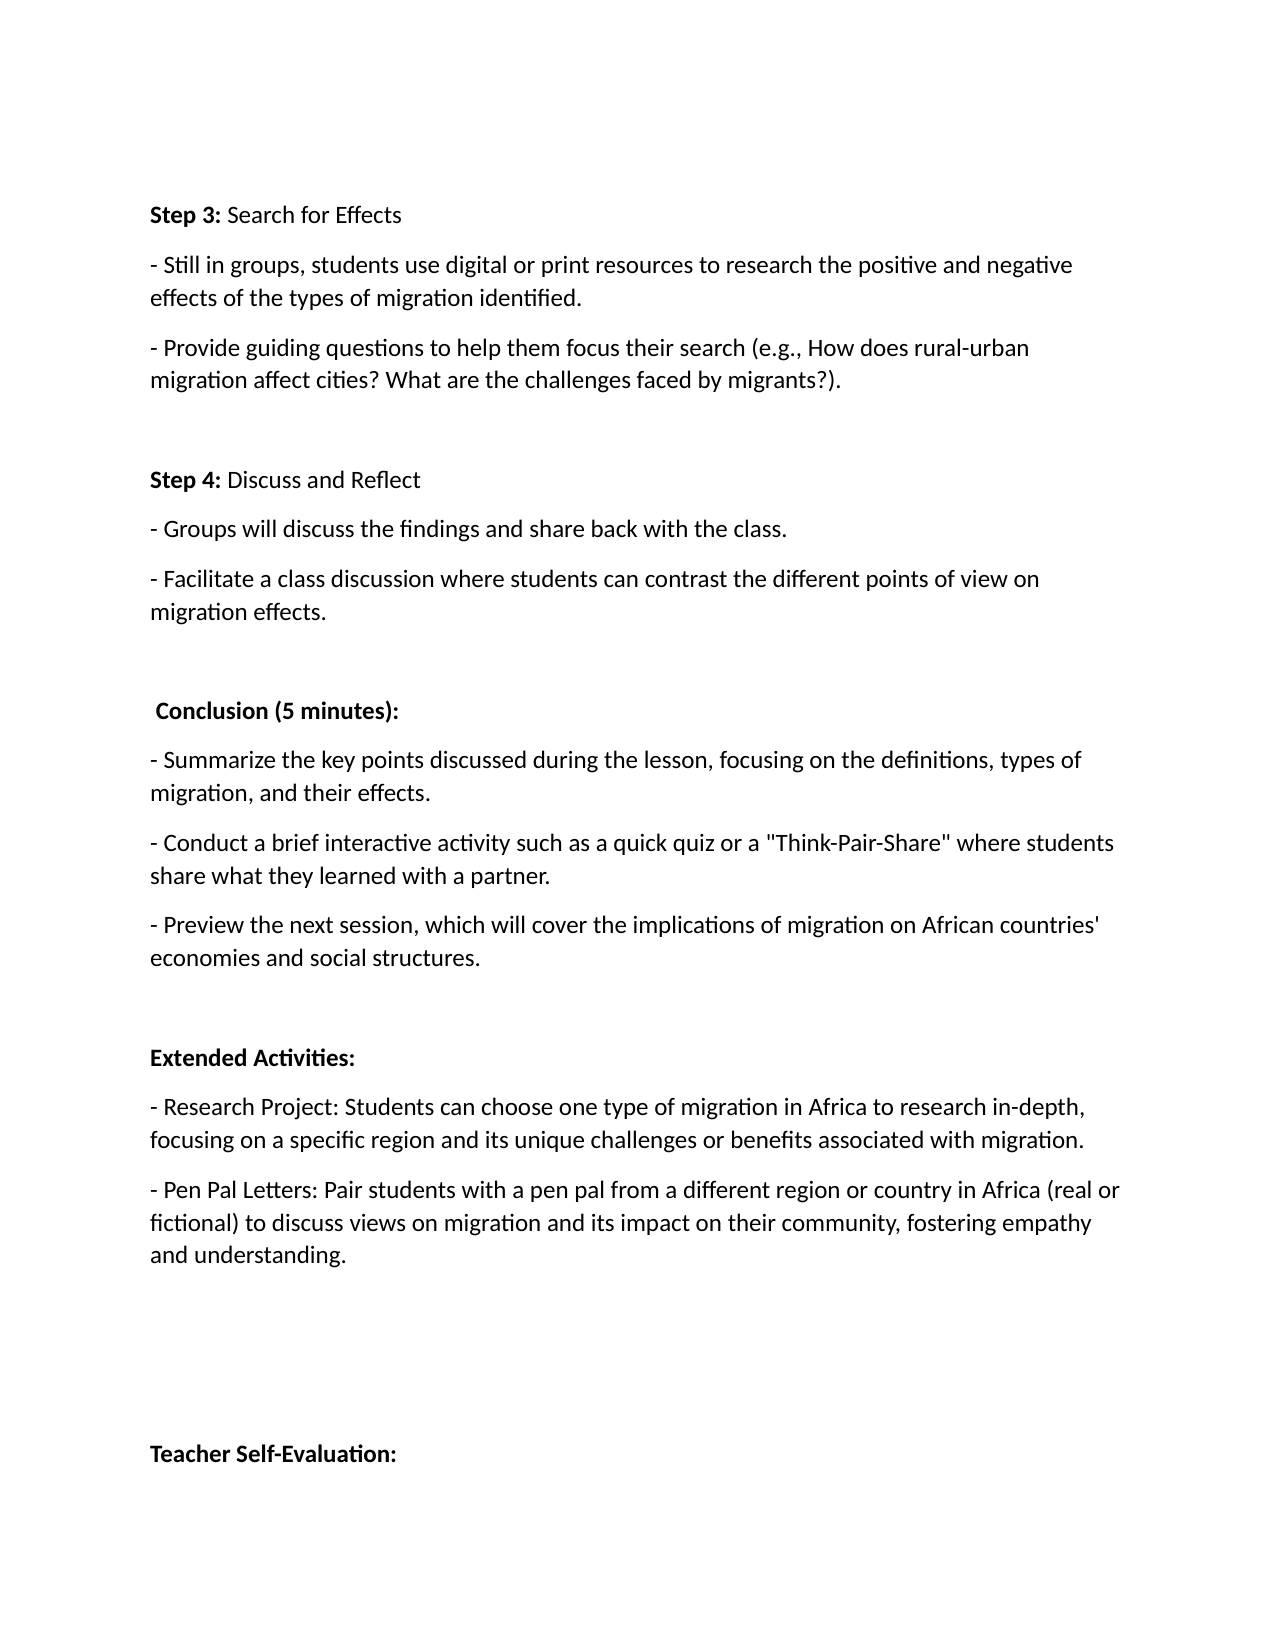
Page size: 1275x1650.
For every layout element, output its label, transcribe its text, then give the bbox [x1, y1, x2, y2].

text - Facilitate a class discussion where students can contrast the different points of view on migration effects. [150, 563, 1125, 626]
text - Provide guiding questions to help them focus their search (e.g., How does rural-urban migration affect cities? What are the challenges faced by migrants?). [150, 332, 1125, 395]
text - Still in groups, students use digital or print resources to research the positive and negative effects of the types of migration identified. [150, 249, 1125, 313]
text - Groups will discuss the findings and share back with the class. [150, 513, 1125, 544]
text - Conduct a brief interactive activity such as a quick quiz or a "Think-Pair-Share" where students share what they learned with a partner. [150, 827, 1125, 891]
text Step 4: Discuss and Reflect [150, 464, 1125, 494]
text Teacher Self-Evaluation: [150, 1438, 1125, 1468]
text - Research Project: Students can choose one type of migration in Africa to research in-depth, focusing on a specific region and its unique challenges or benefits associated with migration. [150, 1091, 1125, 1155]
text - Preview the next session, which will cover the implications of migration on African countries' economies and social structures. [150, 909, 1125, 973]
text Extended Activities: [150, 1042, 1125, 1072]
text Step 3: Search for Effects [150, 199, 1125, 230]
text - Summarize the key points discussed during the lesson, focusing on the definitions, types of migration, and their effects. [150, 744, 1125, 808]
text - Pen Pal Letters: Pair students with a pen pal from a different region or country in Africa (real or fictional) to discuss views on migration and its impact on their community, fostering empathy and understanding. [150, 1174, 1125, 1270]
text Conclusion (5 minutes): [150, 695, 1125, 726]
